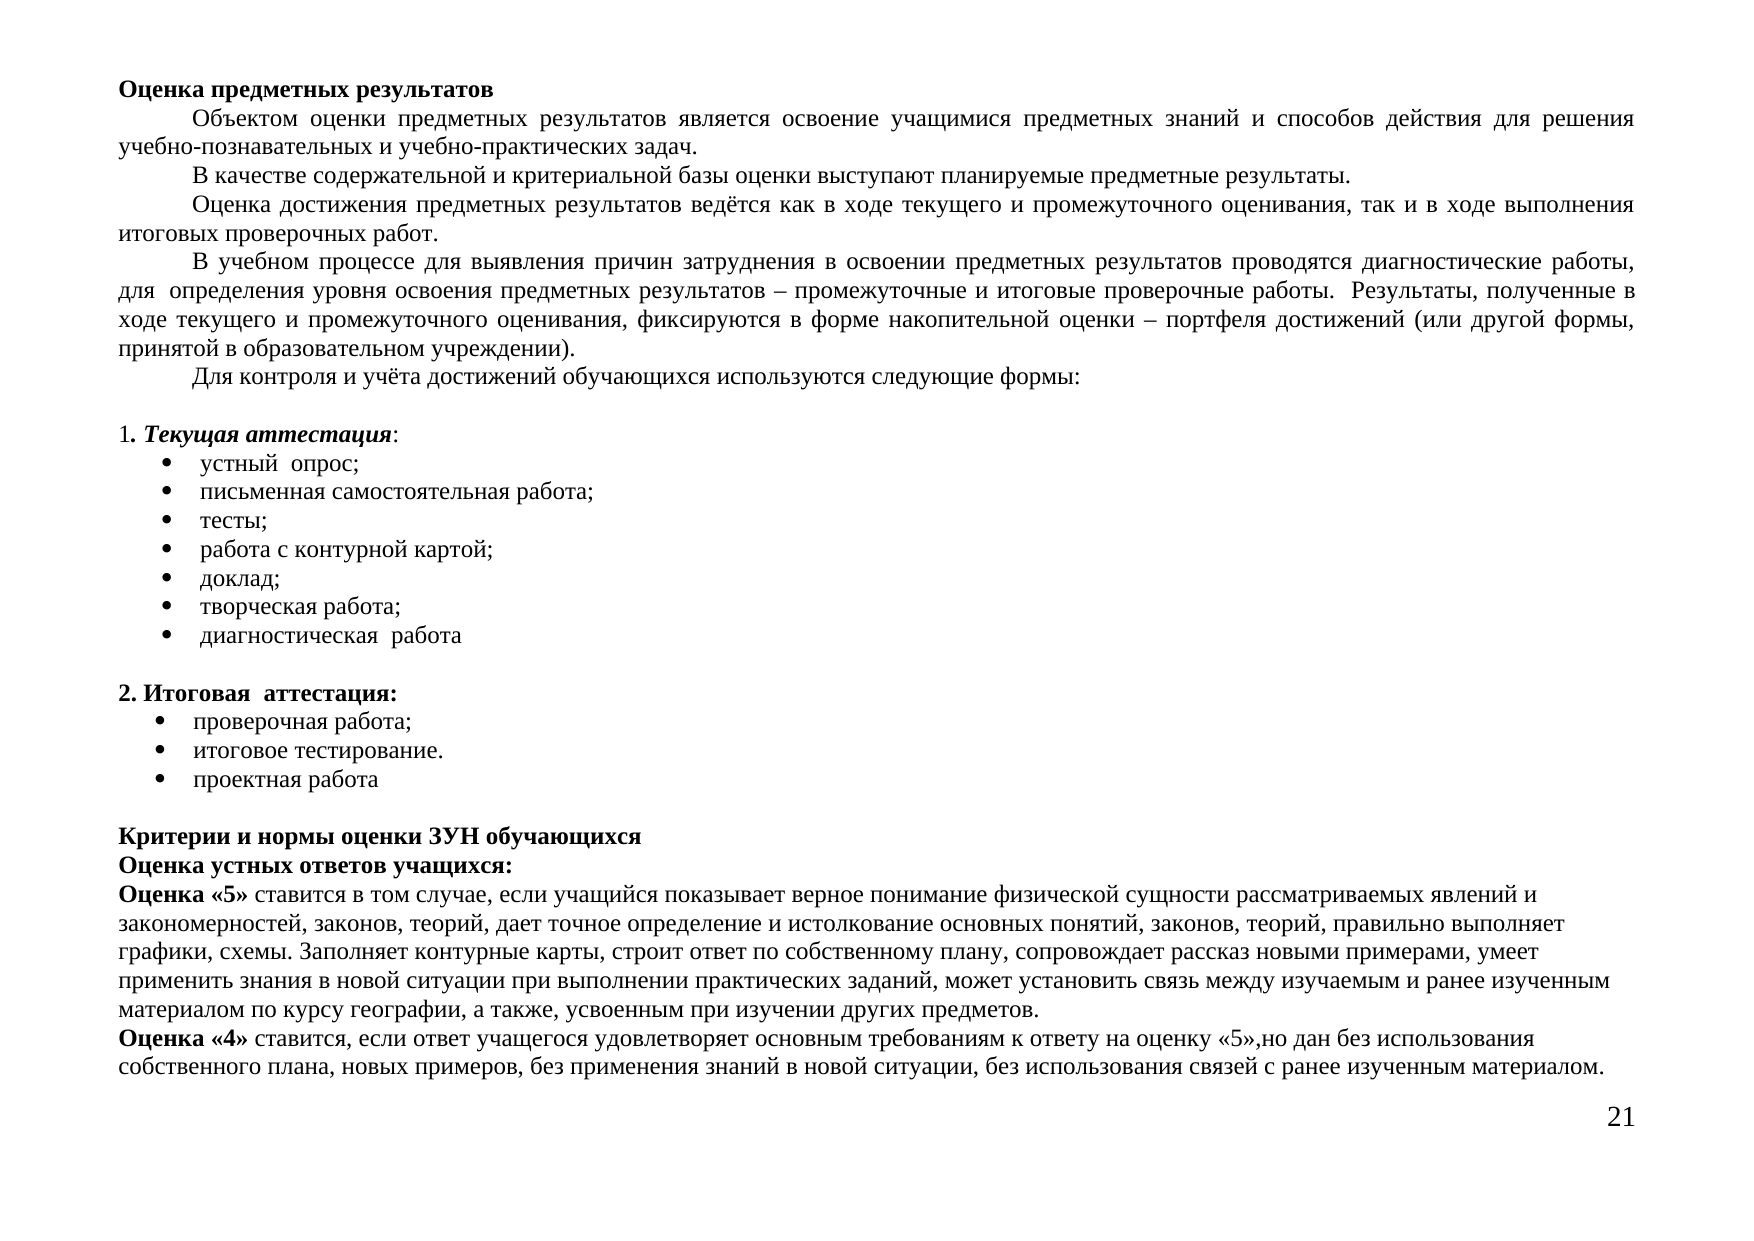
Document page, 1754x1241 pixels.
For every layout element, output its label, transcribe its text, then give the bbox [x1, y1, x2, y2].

text 2. Итоговая аттестация: [118, 678, 1636, 706]
text Оценка достижения предметных результатов ведётся как в ходе текущего и промежуточного оценивания, так и в ходе выполнения итоговых проверочных работ. [118, 189, 1636, 246]
text Критерии и нормы оценки ЗУН обучающихся [118, 821, 1636, 850]
text Оценка «5» ставится в том случае, если учащийся показывает верное понимание физической сущности рассматриваемых явлений и закономерностей, законов, теорий, дает точное определение и истолкование основных понятий, законов, теорий, правильно выполняет графики, схемы. Заполняет контурные карты, строит ответ по собственному плану, сопровождает рассказ новыми примерами, умеет применить знания в новой ситуации при выполнении практических заданий, может установить связь между изучаемым и ранее изученным материалом по курсу географии, а также, усвоенным при изучении других предметов. [118, 879, 1636, 1023]
list работа с контурной картой; [162, 534, 1636, 563]
list диагностическая работа [162, 620, 1636, 649]
text Оценка предметных результатов [118, 74, 1636, 103]
list письменная самостоятельная работа; [162, 476, 1636, 505]
text Объектом оценки предметных результатов является освоение учащимися предметных знаний и способов действия для решения учебно-познавательных и учебно-практических задач. [118, 103, 1636, 160]
list проектная работа [156, 764, 1636, 793]
list тесты; [162, 505, 1636, 534]
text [118, 1023, 1636, 1080]
list проверочная работа; [156, 706, 1636, 735]
list итоговое тестирование. [156, 735, 1636, 764]
text В учебном процессе для выявления причин затруднения в освоении предметных результатов проводятся диагностические работы, для определения уровня освоения предметных результатов – промежуточные и итоговые проверочные работы. Результаты, полученные в ходе текущего и промежуточного оценивания, фиксируются в форме накопительной оценки – портфеля достижений (или другой формы, принятой в образовательном учреждении). [118, 246, 1636, 361]
list устный опрос; [162, 448, 1636, 476]
list доклад; [162, 563, 1636, 591]
text В качестве содержательной и критериальной базы оценки выступают планируемые предметные результаты. [118, 160, 1636, 189]
text Для контроля и учёта достижений обучающихся используются следующие формы: [118, 361, 1636, 390]
list творческая работа; [162, 591, 1636, 620]
text Оценка устных ответов учащихся: [118, 850, 1636, 879]
text 1. Текущая аттестация: [118, 419, 1636, 448]
